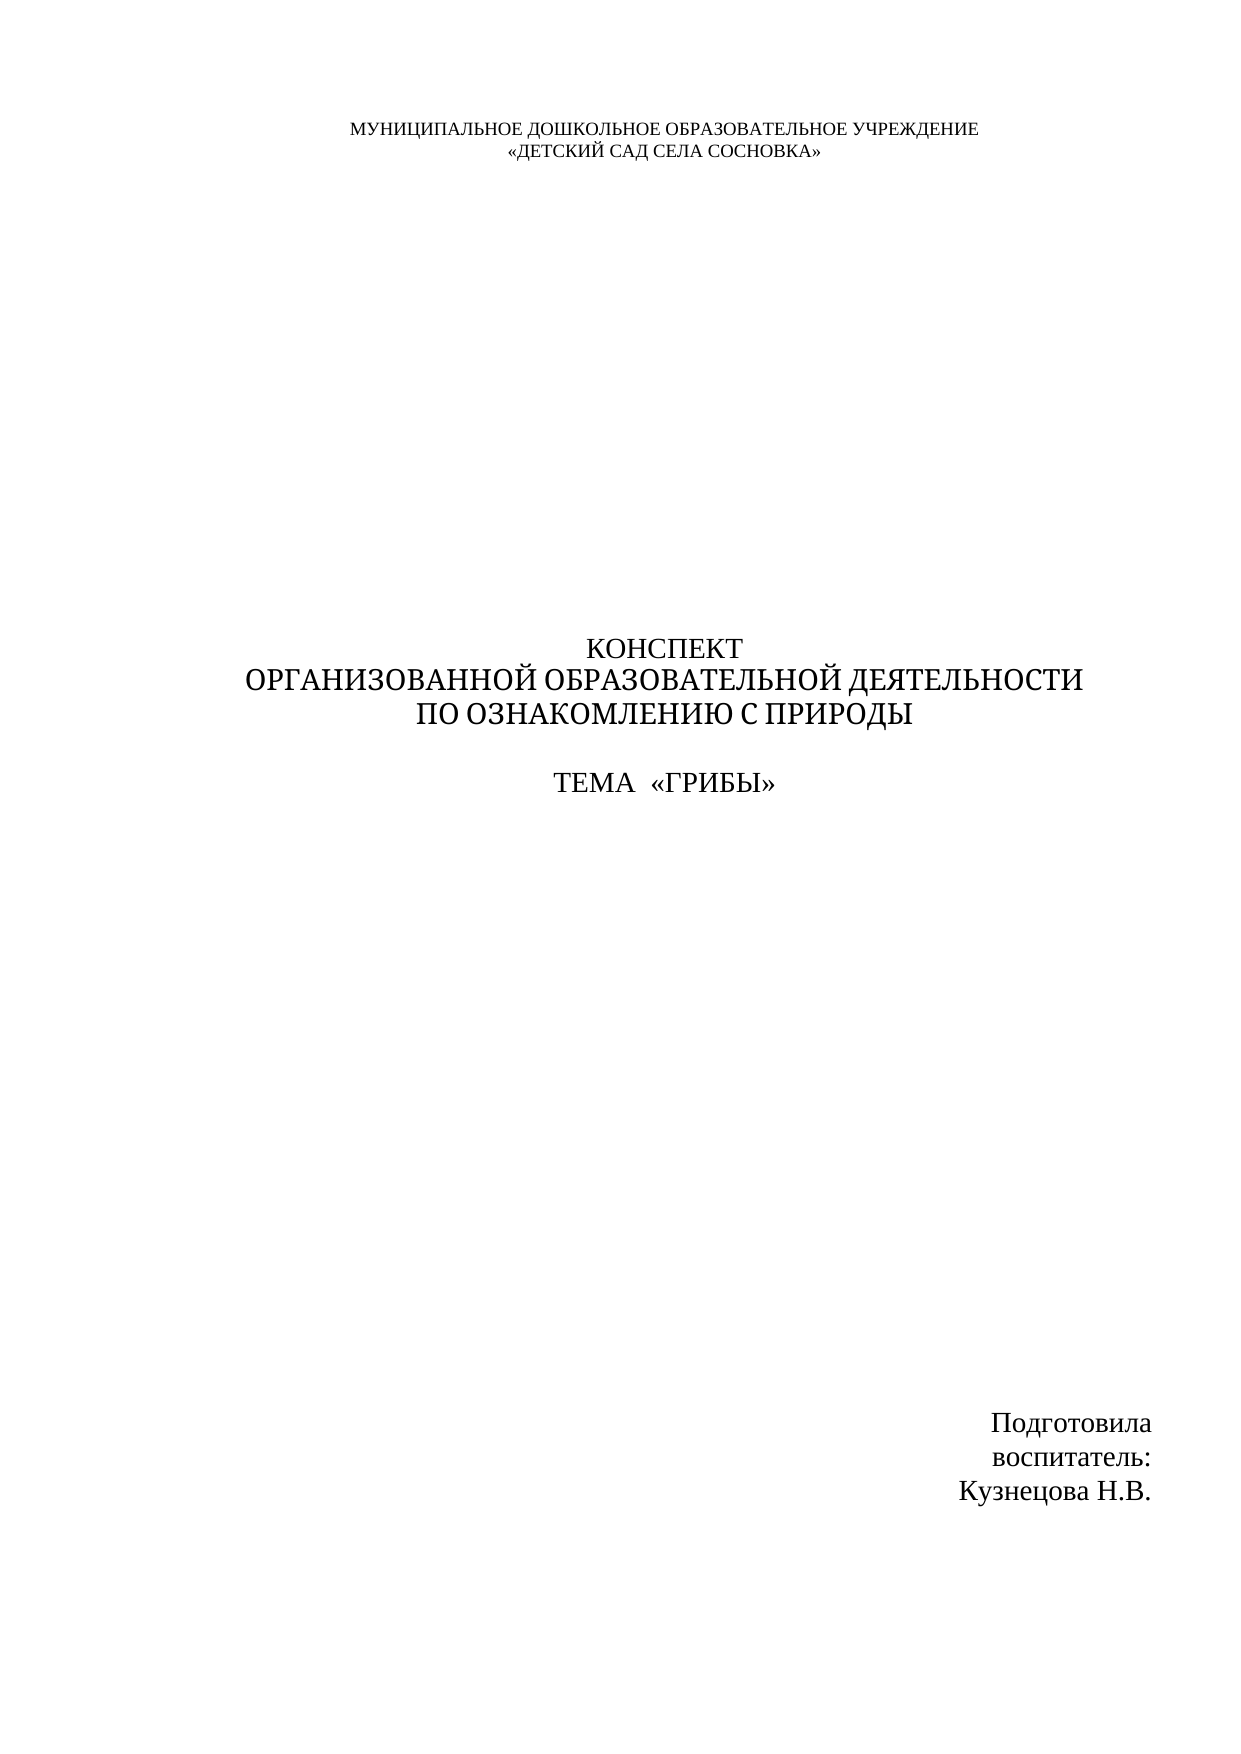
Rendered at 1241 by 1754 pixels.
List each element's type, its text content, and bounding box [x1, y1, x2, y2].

text Конспект [177, 631, 1152, 664]
text воспитатель: [177, 1439, 1152, 1473]
text Кузнецова Н.В. [177, 1473, 1152, 1506]
text тЕМА «Грибы» [177, 765, 1152, 798]
text организованной образовательной деятельности [177, 664, 1152, 698]
text Муниципальное дошкольное образовательное учреждение [177, 118, 1152, 140]
text Подготовила [177, 1406, 1152, 1439]
text «Детский сад села Сосновка» [177, 140, 1152, 161]
text по ознакомлению с природЫ [177, 698, 1152, 731]
